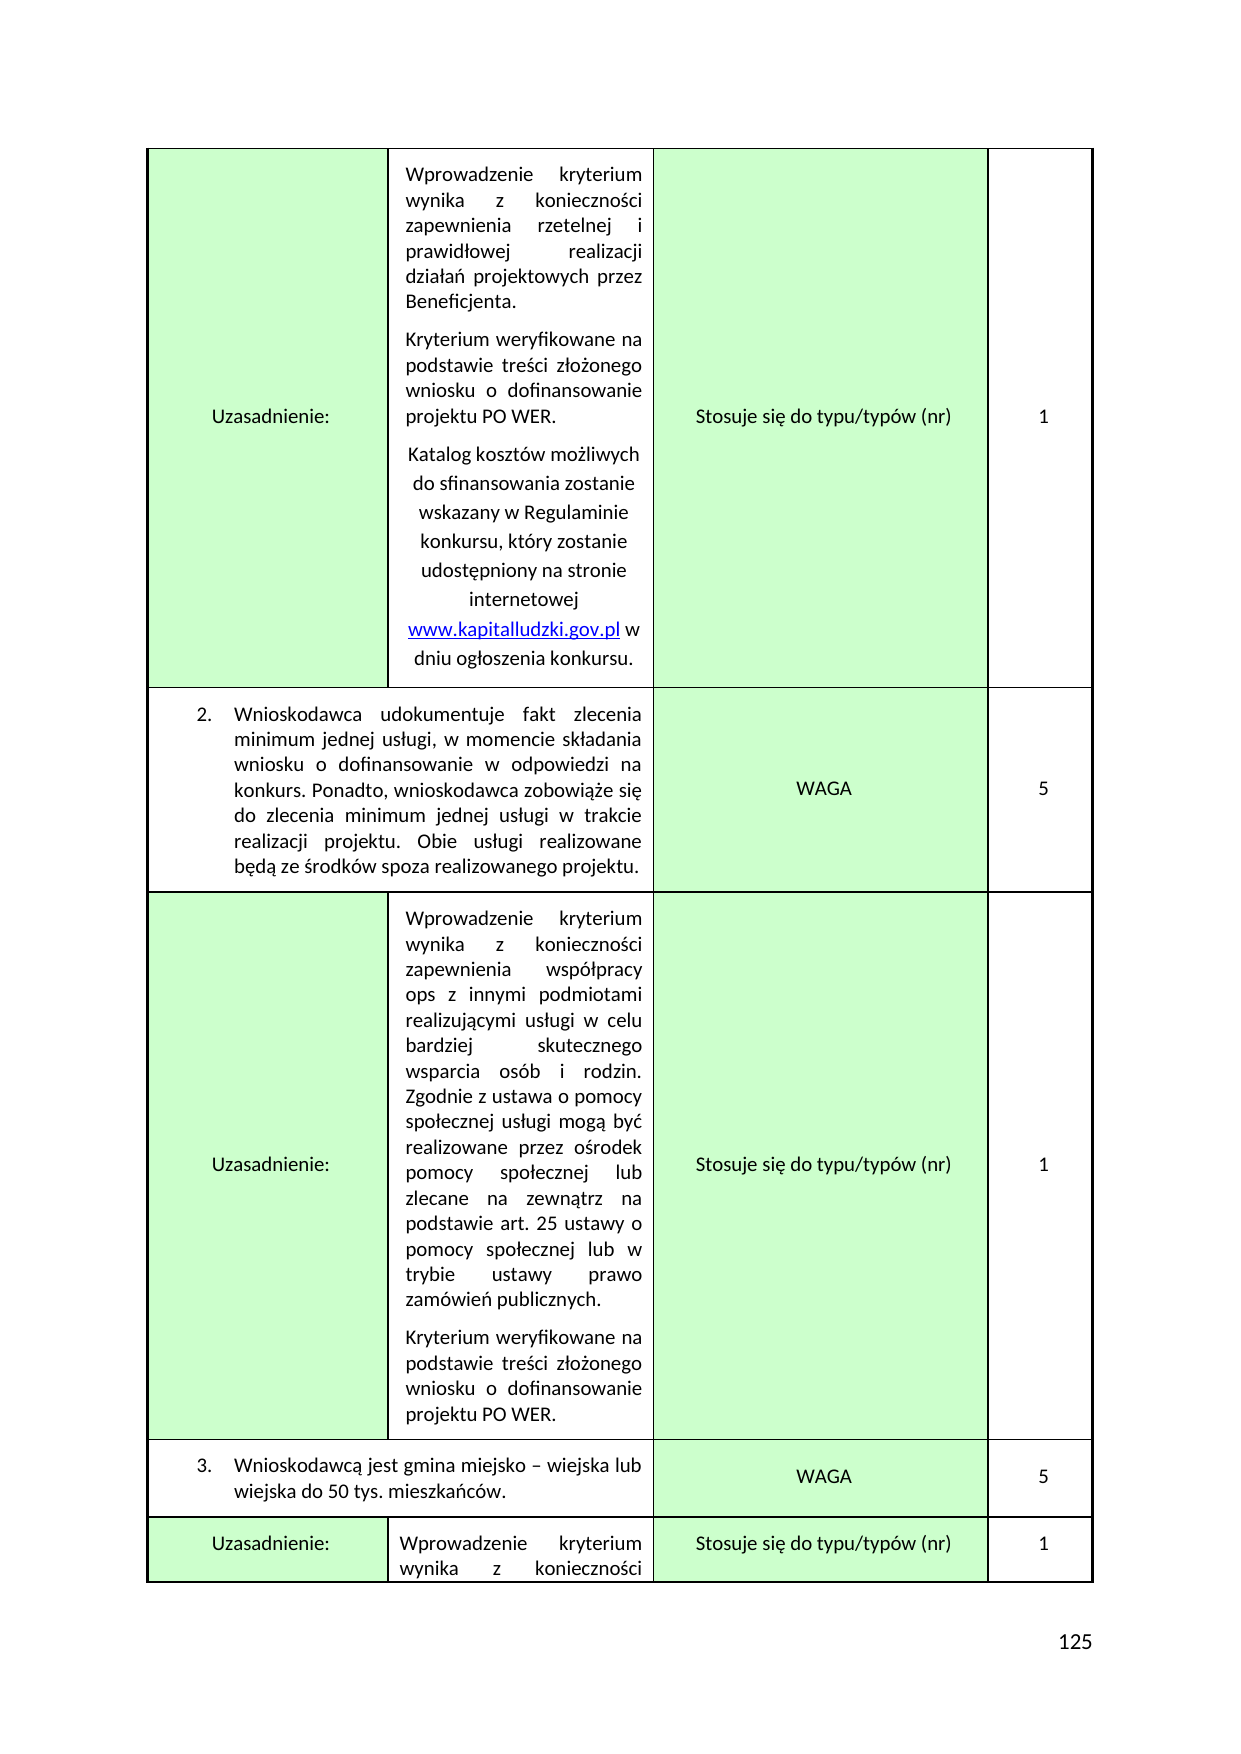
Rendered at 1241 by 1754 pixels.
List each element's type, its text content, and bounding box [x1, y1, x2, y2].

table_cell Uzasadnienie: [149, 1518, 387, 1581]
table_cell Uzasadnienie: [149, 893, 387, 1439]
table_cell 5 [989, 688, 1091, 891]
table_cell Stosuje się do typu/typów (nr) [654, 893, 987, 1439]
table_cell Wprowadzenie kryterium wynika z konieczności zapewnienia rzetelnej i prawidłowej realizacji działań projektowych przez Beneficjenta. Kryterium weryfikowane na podstawie treści złożonego wniosku o dofinansowanie projektu PO WER. Katalog kosztów możliwych do sfinansowania zostanie wskazany w Regulaminie konkursu, który zostanie udostępniony na stronie internetowej www.kapitalludzki.gov.pl w dniu ogłoszenia konkursu. [389, 149, 653, 687]
table_cell Wnioskodawcą jest gmina miejsko – wiejska lub wiejska do 50 tys. mieszkańców. [149, 1440, 653, 1516]
table_cell Uzasadnienie: [149, 149, 387, 687]
table_cell WAGA [654, 1440, 987, 1516]
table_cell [389, 1518, 653, 1581]
table_cell Wnioskodawca udokumentuje fakt zlecenia minimum jednej usługi, w momencie składania wniosku o dofinansowanie w odpowiedzi na konkurs. Ponadto, wnioskodawca zobowiąże się do zlecenia minimum jednej usługi w trakcie realizacji projektu. Obie usługi realizowane będą ze środków spoza realizowanego projektu. [149, 688, 653, 891]
table_cell Stosuje się do typu/typów (nr) [654, 149, 987, 687]
table_cell 1 [989, 149, 1091, 687]
table_cell 5 [989, 1440, 1091, 1516]
table_cell Wprowadzenie kryterium wynika z konieczności zapewnienia współpracy ops z innymi podmiotami realizującymi usługi w celu bardziej skutecznego wsparcia osób i rodzin. Zgodnie z ustawa o pomocy społecznej usługi mogą być realizowane przez ośrodek pomocy społecznej lub zlecane na zewnątrz na podstawie art. 25 ustawy o pomocy społecznej lub w trybie ustawy prawo zamówień publicznych. Kryterium weryfikowane na podstawie treści złożonego wniosku o dofinansowanie projektu PO WER. [389, 893, 653, 1439]
table_cell WAGA [654, 688, 987, 891]
table_cell 1 [989, 893, 1091, 1439]
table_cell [654, 1518, 987, 1581]
table_cell 1 [989, 1518, 1091, 1581]
